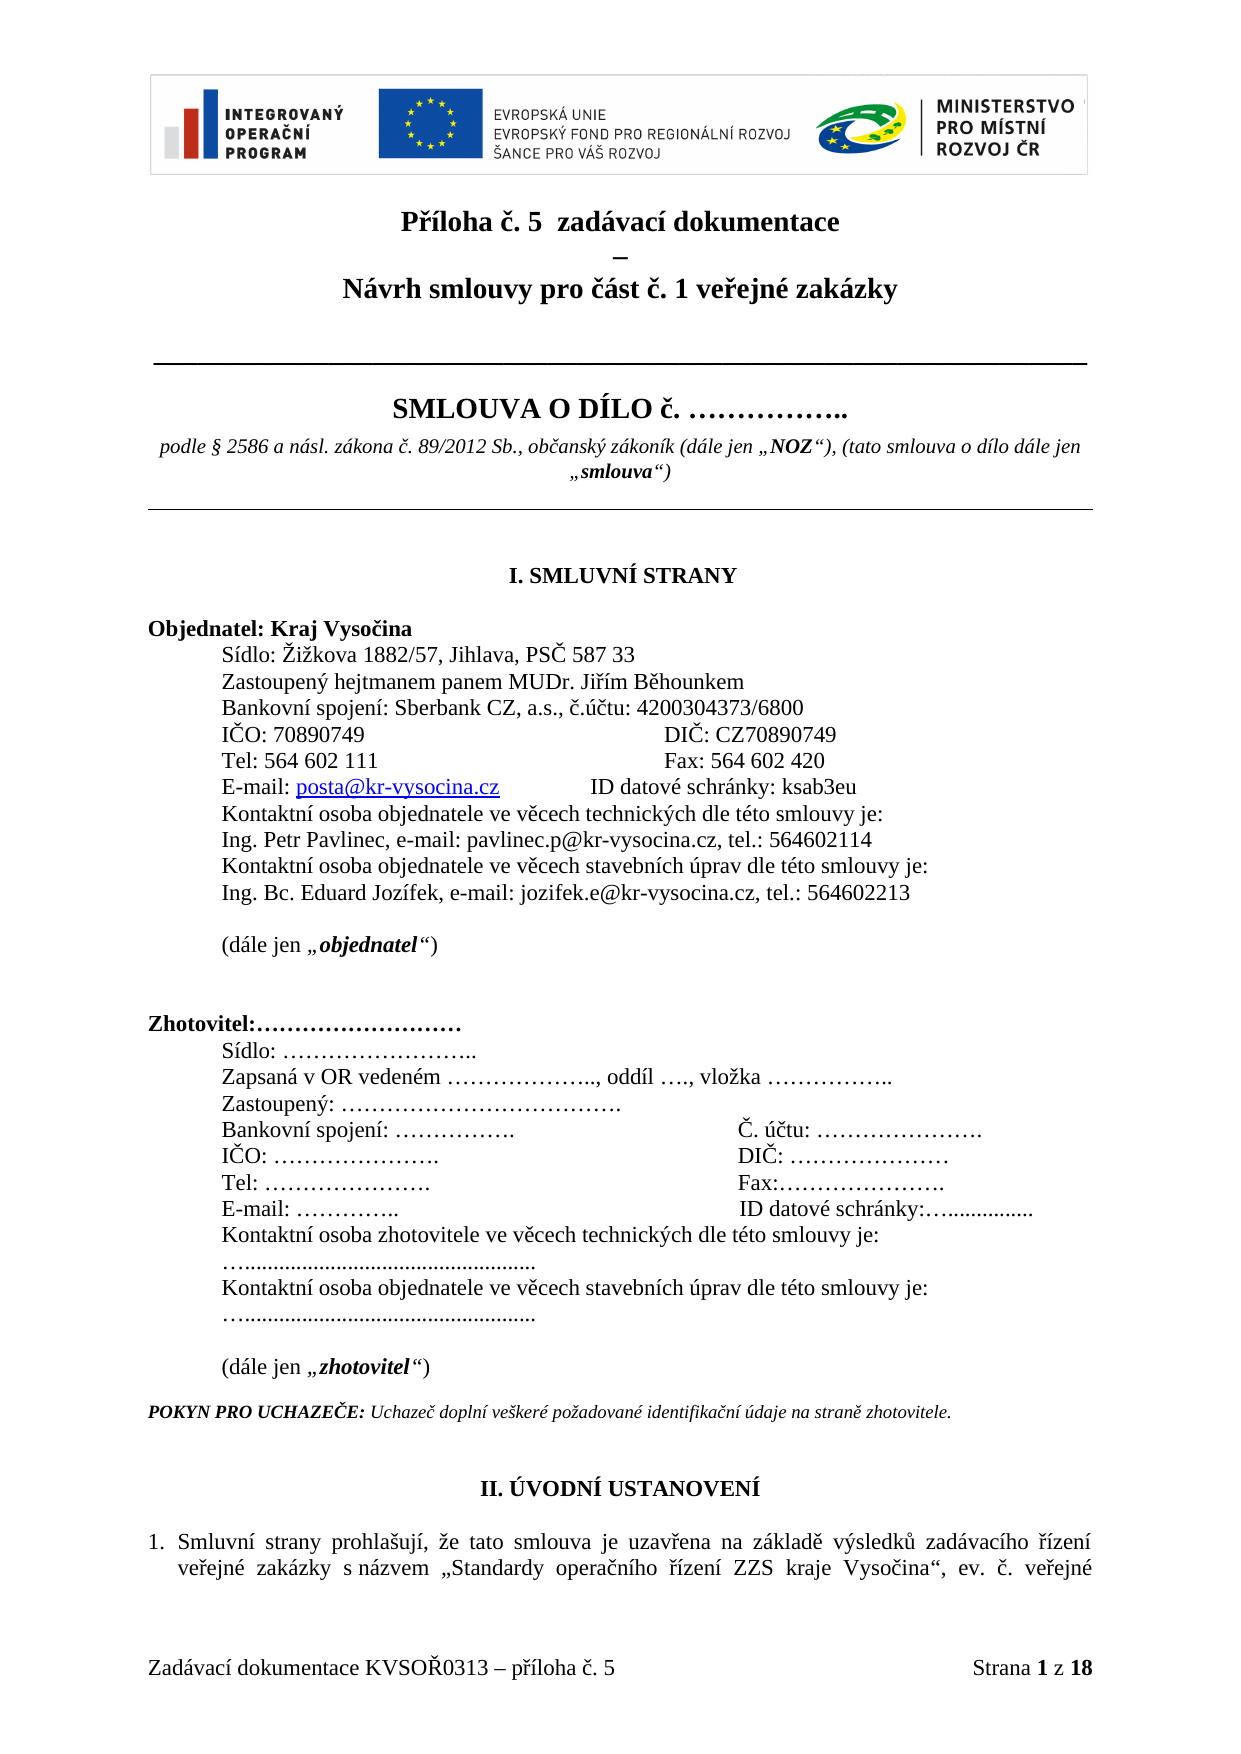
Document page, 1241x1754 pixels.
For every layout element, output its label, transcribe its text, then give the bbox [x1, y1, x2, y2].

text (dále jen „objednatel“) [148, 931, 1093, 958]
text Zhotovitel:……………………… [148, 1011, 1093, 1037]
list II. ÚVODNÍ USTANOVENÍ [148, 1475, 1093, 1502]
title ________________________________________________________________ [148, 334, 1093, 367]
text Tel: …………………. Fax:…………………. [148, 1169, 1093, 1195]
text POKYN PRO UCHAZEČE: Uchazeč doplní veškeré požadované identifikační údaje na straně zhotovitele. [148, 1401, 1093, 1423]
text (dále jen „zhotovitel“) [148, 1353, 1093, 1379]
text Zapsaná v OR vedeném ……………….., oddíl …., vložka …………….. [148, 1063, 1093, 1089]
text Kontaktní osoba zhotovitele ve věcech technických dle této smlouvy je: [148, 1221, 1093, 1248]
text E-mail: posta@kr-vysocina.cz ID datové schránky: ksab3eu [148, 773, 1093, 800]
text E-mail: ………….. ID datové schránky:…............... [148, 1195, 1093, 1221]
text Sídlo: Žižkova 1882/57, Jihlava, PSČ 587 33 [148, 642, 1093, 668]
text Kontaktní osoba objednatele ve věcech stavebních úprav dle této smlouvy je: [148, 1274, 1093, 1300]
title SMLOUVA O DÍLO č. …………….. [148, 391, 1093, 425]
text Bankovní spojení: ……………. Č. účtu: …………………. [148, 1116, 1093, 1142]
text Kontaktní osoba objednatele ve věcech technických dle této smlouvy je: [148, 800, 1093, 826]
text …................................................... [148, 1300, 1093, 1327]
list I. SMLUVNÍ STRANY [148, 562, 1093, 589]
picture [147, 73, 1093, 176]
text IČO: …………………. DIČ: ………………… [148, 1142, 1093, 1169]
text Objednatel: Kraj Vysočina [148, 615, 1093, 642]
text Ing. Bc. Eduard Jozífek, e-mail: jozifek.e@kr-vysocina.cz, tel.: 564602213 [148, 879, 1093, 905]
text Kontaktní osoba objednatele ve věcech stavebních úprav dle této smlouvy je: [148, 852, 1093, 879]
text …................................................... [148, 1248, 1093, 1274]
text Bankovní spojení: Sberbank CZ, a.s., č.účtu: 4200304373/6800 [148, 694, 1093, 721]
text Zastoupený: ………………………………. [148, 1089, 1093, 1116]
text Tel: 564 602 111 Fax: 564 602 420 [148, 747, 1093, 773]
text Sídlo: …………………….. [148, 1037, 1093, 1063]
text IČO: 70890749 DIČ: CZ70890749 [148, 721, 1093, 747]
text Ing. Petr Pavlinec, e-mail: pavlinec.p@kr-vysocina.cz, tel.: 564602114 [148, 826, 1093, 852]
text Zastoupený hejtmanem panem MUDr. Jiřím Běhounkem [148, 668, 1093, 694]
title podle § 2586 a násl. zákona č. 89/2012 Sb., občanský zákoník (dále jen „NOZ“), (tato smlouva o dílo dále jen „smlouva“) [148, 434, 1093, 483]
